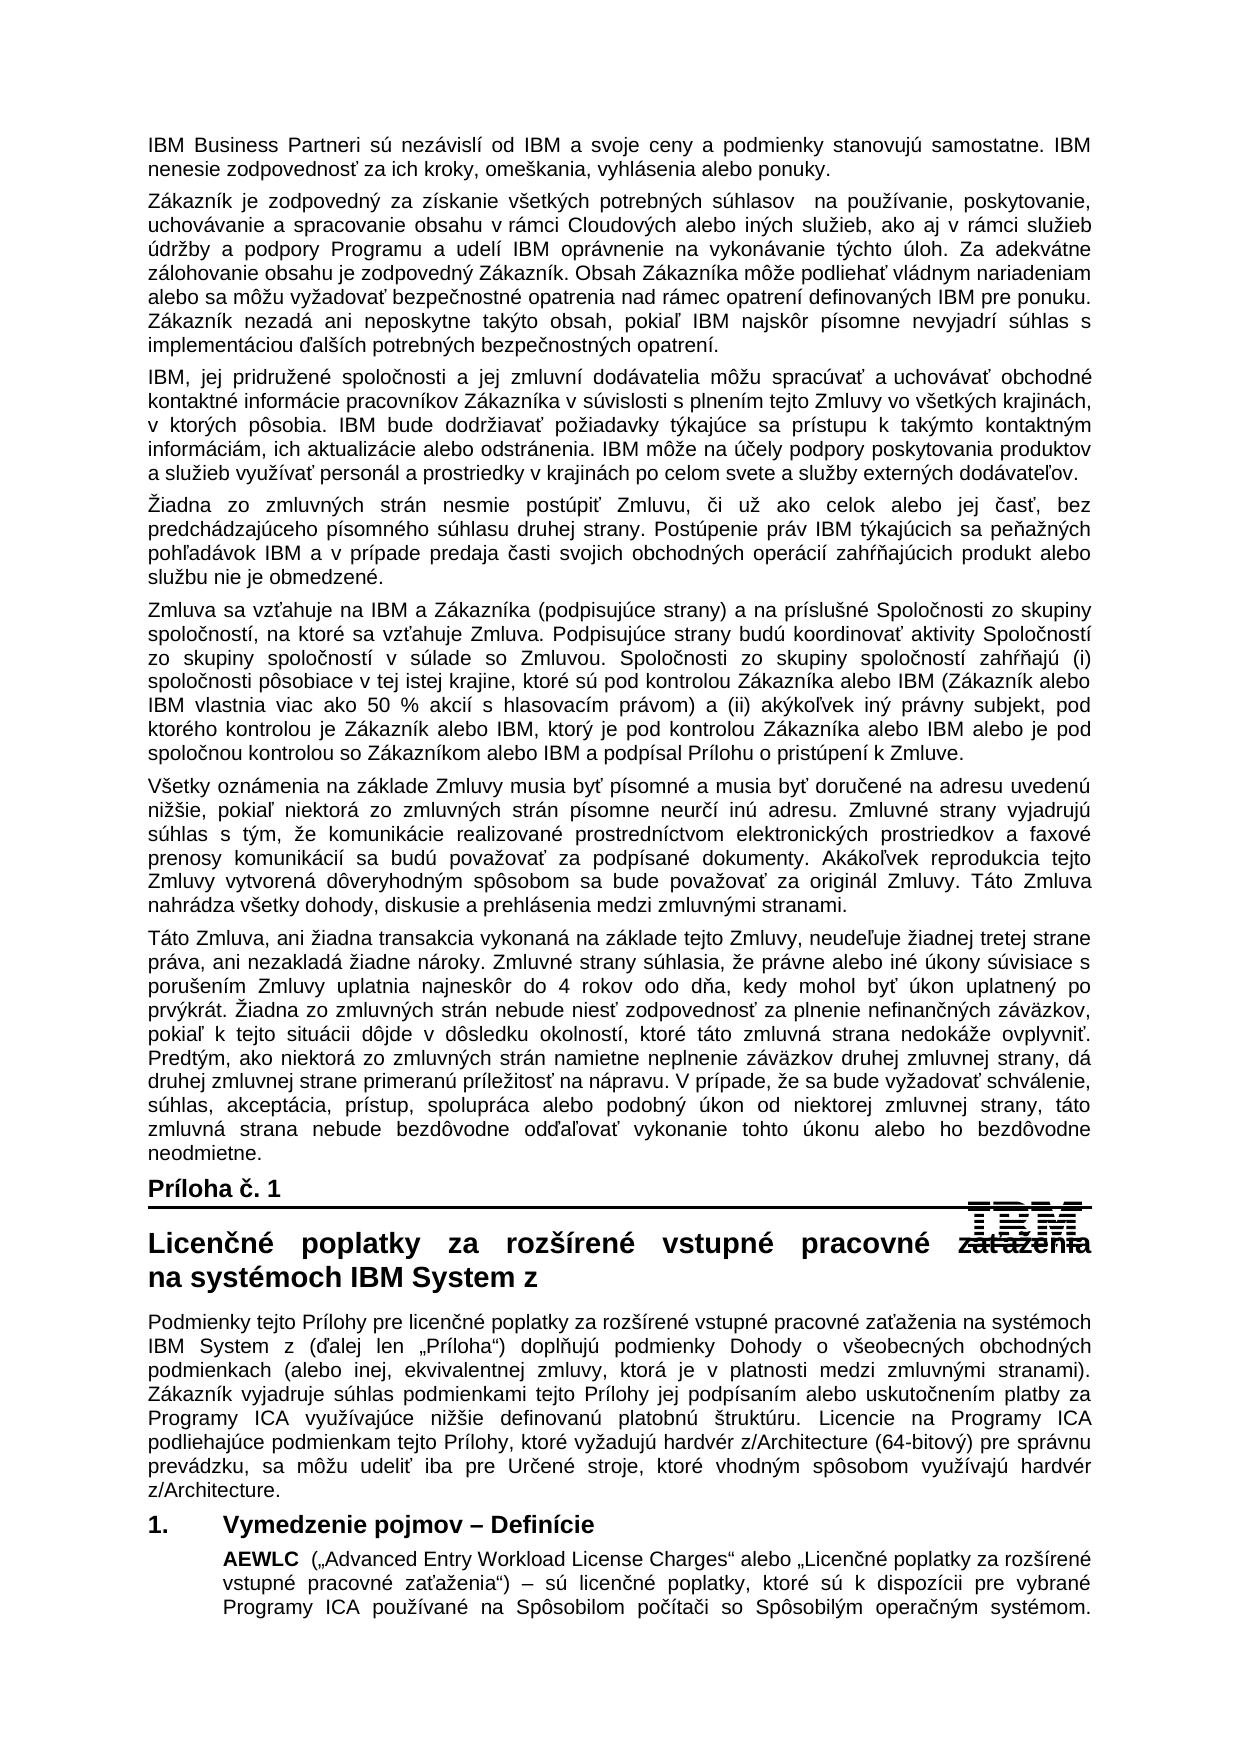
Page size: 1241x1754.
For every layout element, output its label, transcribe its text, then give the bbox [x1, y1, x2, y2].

text Zákazník je zodpovedný za získanie všetkých potrebných súhlasov na používanie, poskytovanie, uchovávanie a spracovanie obsahu v rámci Cloudových alebo iných služieb, ako aj v rámci služieb údržby a podpory Programu a udelí IBM oprávnenie na vykonávanie týchto úloh. Za adekvátne zálohovanie obsahu je zodpovedný Zákazník. Obsah Zákazníka môže podliehať vládnym nariadeniam alebo sa môžu vyžadovať bezpečnostné opatrenia nad rámec opatrení definovaných IBM pre ponuku. Zákazník nezadá ani neposkytne takýto obsah, pokiaľ IBM najskôr písomne nevyjadrí súhlas s implementáciou ďalších potrebných bezpečnostných opatrení. [148, 189, 1092, 357]
text Všetky oznámenia na základe Zmluvy musia byť písomné a musia byť doručené na adresu uvedenú nižšie, pokiaľ niektorá zo zmluvných strán písomne neurčí inú adresu. Zmluvné strany vyjadrujú súhlas s tým, že komunikácie realizované prostredníctvom elektronických prostriedkov a faxové prenosy komunikácií sa budú považovať za podpísané dokumenty. Akákoľvek reprodukcia tejto Zmluvy vytvorená dôveryhodným spôsobom sa bude považovať za originál Zmluvy. Táto Zmluva nahrádza všetky dohody, diskusie a prehlásenia medzi zmluvnými stranami. [148, 773, 1092, 917]
text IBM Business Partneri sú nezávislí od IBM a svoje ceny a podmienky stanovujú samostatne. IBM nenesie zodpovednosť za ich kroky, omeškania, vyhlásenia alebo ponuky. [148, 133, 1092, 181]
title Licenčné poplatky za rozšírené vstupné pracovné zaťaženia na systémoch IBM System z [148, 1226, 1092, 1293]
text Podmienky tejto Prílohy pre licenčné poplatky za rozšírené vstupné pracovné zaťaženia na systémoch IBM System z (ďalej len „Príloha“) doplňujú podmienky Dohody o všeobecných obchodných podmienkach (alebo inej, ekvivalentnej zmluvy, ktorá je v platnosti medzi zmluvnými stranami). Zákazník vyjadruje súhlas podmienkami tejto Prílohy jej podpísaním alebo uskutočnením platby za Programy ICA využívajúce nižšie definovanú platobnú štruktúru. Licencie na Programy ICA podliehajúce podmienkam tejto Prílohy, ktoré vyžadujú hardvér z/Architecture (64-bitový) pre správnu prevádzku, sa môžu udeliť iba pre Určené stroje, ktoré vhodným spôsobom využívajú hardvér z/Architecture. [148, 1310, 1092, 1502]
text Táto Zmluva, ani žiadna transakcia vykonaná na základe tejto Zmluvy, neudeľuje žiadnej tretej strane práva, ani nezakladá žiadne nároky. Zmluvné strany súhlasia, že právne alebo iné úkony súvisiace s porušením Zmluvy uplatnia najneskôr do 4 rokov odo dňa, kedy mohol byť úkon uplatnený po prvýkrát. Žiadna zo zmluvných strán nebude niesť zodpovednosť za plnenie nefinančných záväzkov, pokiaľ k tejto situácii dôjde v dôsledku okolností, ktoré táto zmluvná strana nedokáže ovplyvniť. Predtým, ako niektorá zo zmluvných strán namietne neplnenie záväzkov druhej zmluvnej strany, dá druhej zmluvnej strane primeranú príležitosť na nápravu. V prípade, že sa bude vyžadovať schválenie, súhlas, akceptácia, prístup, spolupráca alebo podobný úkon od niektorej zmluvnej strany, táto zmluvná strana nebude bezdôvodne odďaľovať vykonanie tohto úkonu alebo ho bezdôvodne neodmietne. [148, 926, 1092, 1165]
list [223, 1547, 1092, 1619]
text Vymedzenie pojmov – Definície [148, 1510, 1092, 1539]
text Zmluva sa vzťahuje na IBM a Zákazníka (podpisujúce strany) a na príslušné Spoločnosti zo skupiny spoločností, na ktoré sa vzťahuje Zmluva. Podpisujúce strany budú koordinovať aktivity Spoločností zo skupiny spoločností v súlade so Zmluvou. Spoločnosti zo skupiny spoločností zahŕňajú (i) spoločnosti pôsobiace v tej istej krajine, ktoré sú pod kontrolou Zákazníka alebo IBM (Zákazník alebo IBM vlastnia viac ako 50 % akcií s hlasovacím právom) a (ii) akýkoľvek iný právny subjekt, pod ktorého kontrolou je Zákazník alebo IBM, ktorý je pod kontrolou Zákazníka alebo IBM alebo je pod spoločnou kontrolou so Zákazníkom alebo IBM a podpísal Prílohu o pristúpení k Zmluve. [148, 597, 1092, 765]
text Žiadna zo zmluvných strán nesmie postúpiť Zmluvu, či už ako celok alebo jej časť, bez predchádzajúceho písomného súhlasu druhej strany. Postúpenie práv IBM týkajúcich sa peňažných pohľadávok IBM a v prípade predaja časti svojich obchodných operácií zahŕňajúcich produkt alebo službu nie je obmedzené. [148, 493, 1092, 589]
text IBM, jej pridružené spoločnosti a jej zmluvní dodávatelia môžu spracúvať a uchovávať obchodné kontaktné informácie pracovníkov Zákazníka v súvislosti s plnením tejto Zmluvy vo všetkých krajinách, v ktorých pôsobia. IBM bude dodržiavať požiadavky týkajúce sa prístupu k takýmto kontaktným informáciám, ich aktualizácie alebo odstránenia. IBM môže na účely podpory poskytovania produktov a služieb využívať personál a prostriedky v krajinách po celom svete a služby externých dodávateľov. [148, 365, 1092, 485]
title Príloha č. 1 [148, 1173, 1092, 1206]
